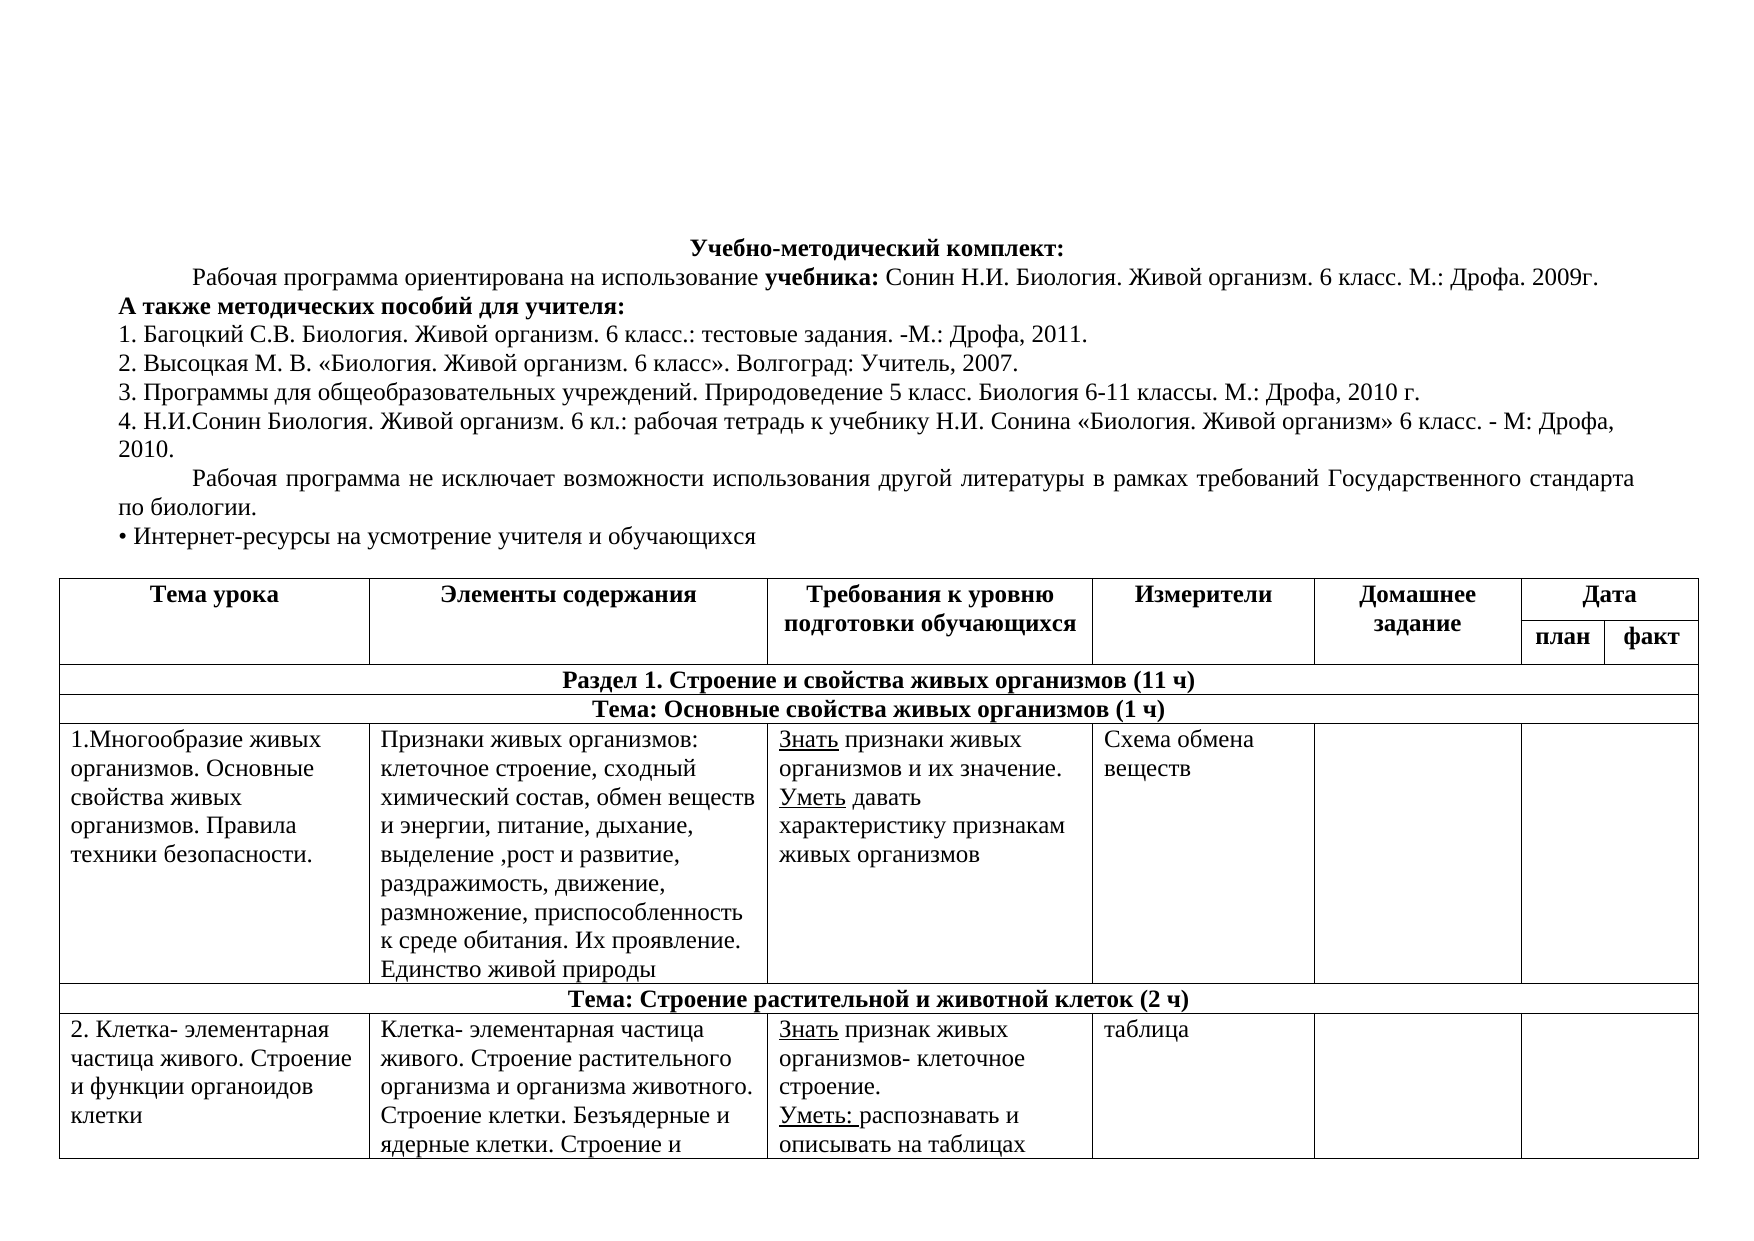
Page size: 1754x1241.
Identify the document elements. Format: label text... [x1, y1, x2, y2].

table_header Требования к уровню подготовки обучающихся [768, 579, 1092, 664]
table_header Дата [1522, 579, 1698, 620]
table_cell Схема обмена веществ [1093, 724, 1314, 983]
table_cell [60, 1014, 369, 1158]
table_cell таблица [1093, 1014, 1314, 1158]
text Рабочая программа ориентирована на использование учебника: Сонин Н.И. Биология. Живой организм. 6 класс. М.: Дрофа. 2009г. [118, 262, 1636, 291]
table_cell [1315, 724, 1521, 983]
table_cell [1522, 724, 1698, 983]
table_header Тема урока [60, 579, 369, 664]
text 3. Программы для общеобразовательных учреждений. Природоведение 5 класс. Биология 6-11 классы. М.: Дрофа, 2010 г. [118, 377, 1636, 406]
text Учебно-методический комплект: [118, 233, 1636, 262]
table_cell Знать признаки живых организмов и их значение. Уметь давать характеристику признакам живых организмов [768, 724, 1092, 983]
table_cell 1.Многообразие живых организмов. Основные свойства живых организмов. Правила техники безопасности. [60, 724, 369, 983]
text Рабочая программа не исключает возможности использования другой литературы в рамках требований Государственного стандарта по биологии. [118, 463, 1636, 521]
table_cell Тема: Основные свойства живых организмов (1 ч) [60, 695, 1698, 723]
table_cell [768, 1014, 1092, 1158]
table_cell Раздел 1. Строение и свойства живых организмов (11 ч) [60, 665, 1698, 693]
table_cell [1315, 1014, 1521, 1158]
text 1. Багоцкий С.В. Биология. Живой организм. 6 класс.: тестовые задания. -М.: Дрофа, 2011. [118, 319, 1636, 348]
table_cell [1522, 1014, 1698, 1158]
text 2. Высоцкая М. В. «Биология. Живой организм. 6 класс». Волгоград: Учитель, 2007. [118, 348, 1636, 377]
text • Интернет-ресурсы на усмотрение учителя и обучающихся [118, 521, 1636, 549]
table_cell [370, 1014, 767, 1158]
table_header Домашнее задание [1315, 579, 1521, 664]
text 4. Н.И.Сонин Биология. Живой организм. 6 кл.: рабочая тетрадь к учебнику Н.И. Сонина «Биология. Живой организм» 6 класс. - М: Дрофа, 2010. [118, 406, 1636, 463]
table_header Элементы содержания [370, 579, 767, 664]
text А также методических пособий для учителя: [118, 291, 1636, 319]
table_header Измерители [1093, 579, 1314, 664]
table_cell план [1522, 621, 1604, 664]
table_cell Признаки живых организмов: клеточное строение, сходный химический состав, обмен веществ и энергии, питание, дыхание, выделение ,рост и развитие, раздражимость, движение, размножение, приспособленность к среде обитания. Их проявление. Единство живой природы [370, 724, 767, 983]
table_cell факт [1605, 621, 1698, 664]
table_cell Тема: Строение растительной и животной клеток (2 ч) [60, 984, 1698, 1013]
